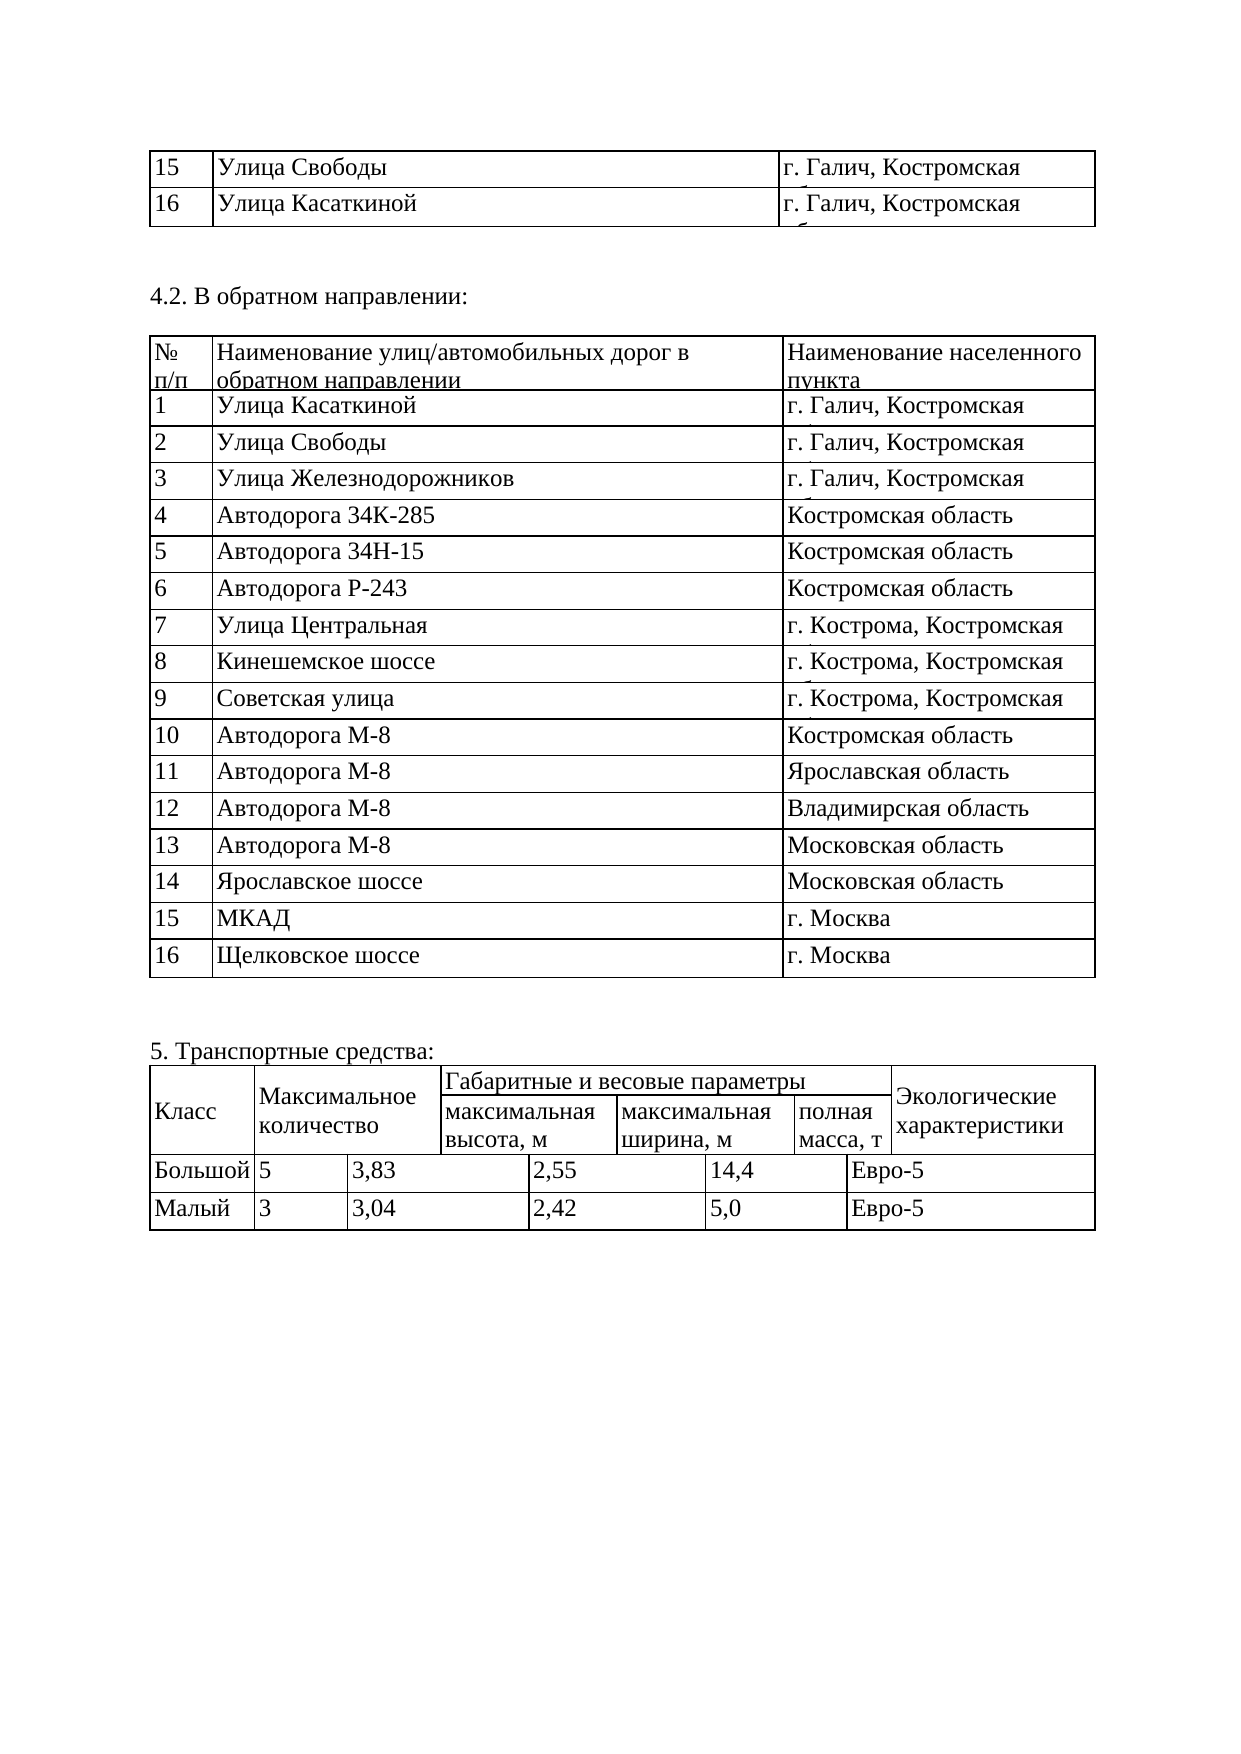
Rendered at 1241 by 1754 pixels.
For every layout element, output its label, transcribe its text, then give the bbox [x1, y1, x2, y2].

table_cell Костромская область [784, 720, 1094, 755]
table_cell Ярославское шоссе [213, 866, 782, 901]
table_cell Автодорога М-8 [213, 756, 782, 791]
table_cell Автодорога М-8 [213, 830, 782, 864]
text 4.2. В обратном направлении: [150, 281, 1090, 310]
table_cell 7 [151, 610, 212, 645]
table_cell 3,83 [348, 1155, 528, 1192]
table_cell 15 [151, 152, 212, 187]
table_cell Московская область [784, 866, 1094, 901]
table_cell г. Москва [784, 903, 1094, 938]
table_cell 15 [151, 903, 212, 938]
table_header Наименование улиц/автомобильных дорог в обратном направлении [213, 337, 782, 389]
table_cell 1 [151, 391, 212, 425]
table_cell 9 [151, 683, 212, 718]
table_cell Улица Свободы [214, 152, 778, 187]
table_cell Автодорога 34Н-15 [213, 537, 782, 572]
table_cell 10 [151, 720, 212, 755]
table_cell 3 [151, 463, 212, 498]
table_cell Московская область [784, 830, 1094, 864]
table_cell Автодорога Р-243 [213, 573, 782, 608]
table_cell Большой [151, 1155, 254, 1192]
table_cell Улица Центральная [213, 610, 782, 645]
table_cell Кинешемское шоссе [213, 646, 782, 682]
table_cell максимальная высота, м [442, 1096, 616, 1153]
table_header [151, 1066, 254, 1094]
table_cell 2,42 [530, 1193, 705, 1229]
table_cell 4 [151, 500, 212, 535]
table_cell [780, 152, 1094, 187]
table_cell Автодорога М-8 [213, 793, 782, 828]
table_cell 3,04 [348, 1193, 528, 1229]
text 5. Транспортные средства: [150, 1036, 1090, 1064]
table_cell г. Галич, Костромская область [784, 391, 1094, 425]
table_cell г. Галич, Костромская область [784, 427, 1094, 462]
table_cell 14 [151, 866, 212, 901]
table_cell 8 [151, 646, 212, 682]
table_cell 5 [151, 537, 212, 572]
table_cell г. Кострома, Костромская область [784, 683, 1094, 718]
table_cell г. Кострома, Костромская область [784, 646, 1094, 682]
table_cell 5 [255, 1155, 347, 1192]
table_cell г. Москва [784, 940, 1094, 977]
table_cell полная масса, т [795, 1096, 891, 1153]
table_cell максимальная ширина, м [618, 1096, 794, 1153]
table_header Максимальное количество [255, 1066, 440, 1153]
table_header Экологические характеристики [892, 1066, 1094, 1153]
table_cell Автодорога М-8 [213, 720, 782, 755]
table_cell Костромская область [784, 500, 1094, 535]
table_cell Малый [151, 1193, 254, 1229]
table_cell Костромская область [784, 573, 1094, 608]
table_cell Улица Железнодорожников [213, 463, 782, 498]
table_header Габаритные и весовые параметры [442, 1066, 891, 1094]
table_header № п/п [151, 337, 212, 389]
table_cell МКАД [213, 903, 782, 938]
table_cell 16 [151, 940, 212, 977]
table_cell Улица Касаткиной [213, 391, 782, 425]
table_cell Автодорога 34К-285 [213, 500, 782, 535]
table_cell 11 [151, 756, 212, 791]
table_cell 14,4 [706, 1155, 846, 1192]
table_cell Улица Свободы [213, 427, 782, 462]
table_cell Ярославская область [784, 756, 1094, 791]
table_cell 13 [151, 830, 212, 864]
table_cell 2,55 [530, 1155, 705, 1192]
table_cell 2 [151, 427, 212, 462]
table_cell Евро-5 [848, 1193, 1094, 1229]
table_header Наименование населенного пункта [784, 337, 1094, 389]
table_cell г. Галич, Костромская область [784, 463, 1094, 498]
table_cell Щелковское шоссе [213, 940, 782, 977]
table_cell 16 [151, 188, 212, 226]
table_cell 6 [151, 573, 212, 608]
table_cell Советская улица [213, 683, 782, 718]
table_cell 3 [255, 1193, 347, 1229]
table_cell Владимирская область [784, 793, 1094, 828]
table_cell Костромская область [784, 537, 1094, 572]
table_cell Евро-5 [848, 1155, 1094, 1192]
table_cell Класс [151, 1094, 254, 1153]
table_cell 5,0 [706, 1193, 846, 1229]
table_cell Улица Касаткиной [214, 188, 778, 226]
table_cell 12 [151, 793, 212, 828]
table_cell г. Кострома, Костромская область [784, 610, 1094, 645]
table_cell г. Галич, Костромская область [780, 188, 1094, 226]
